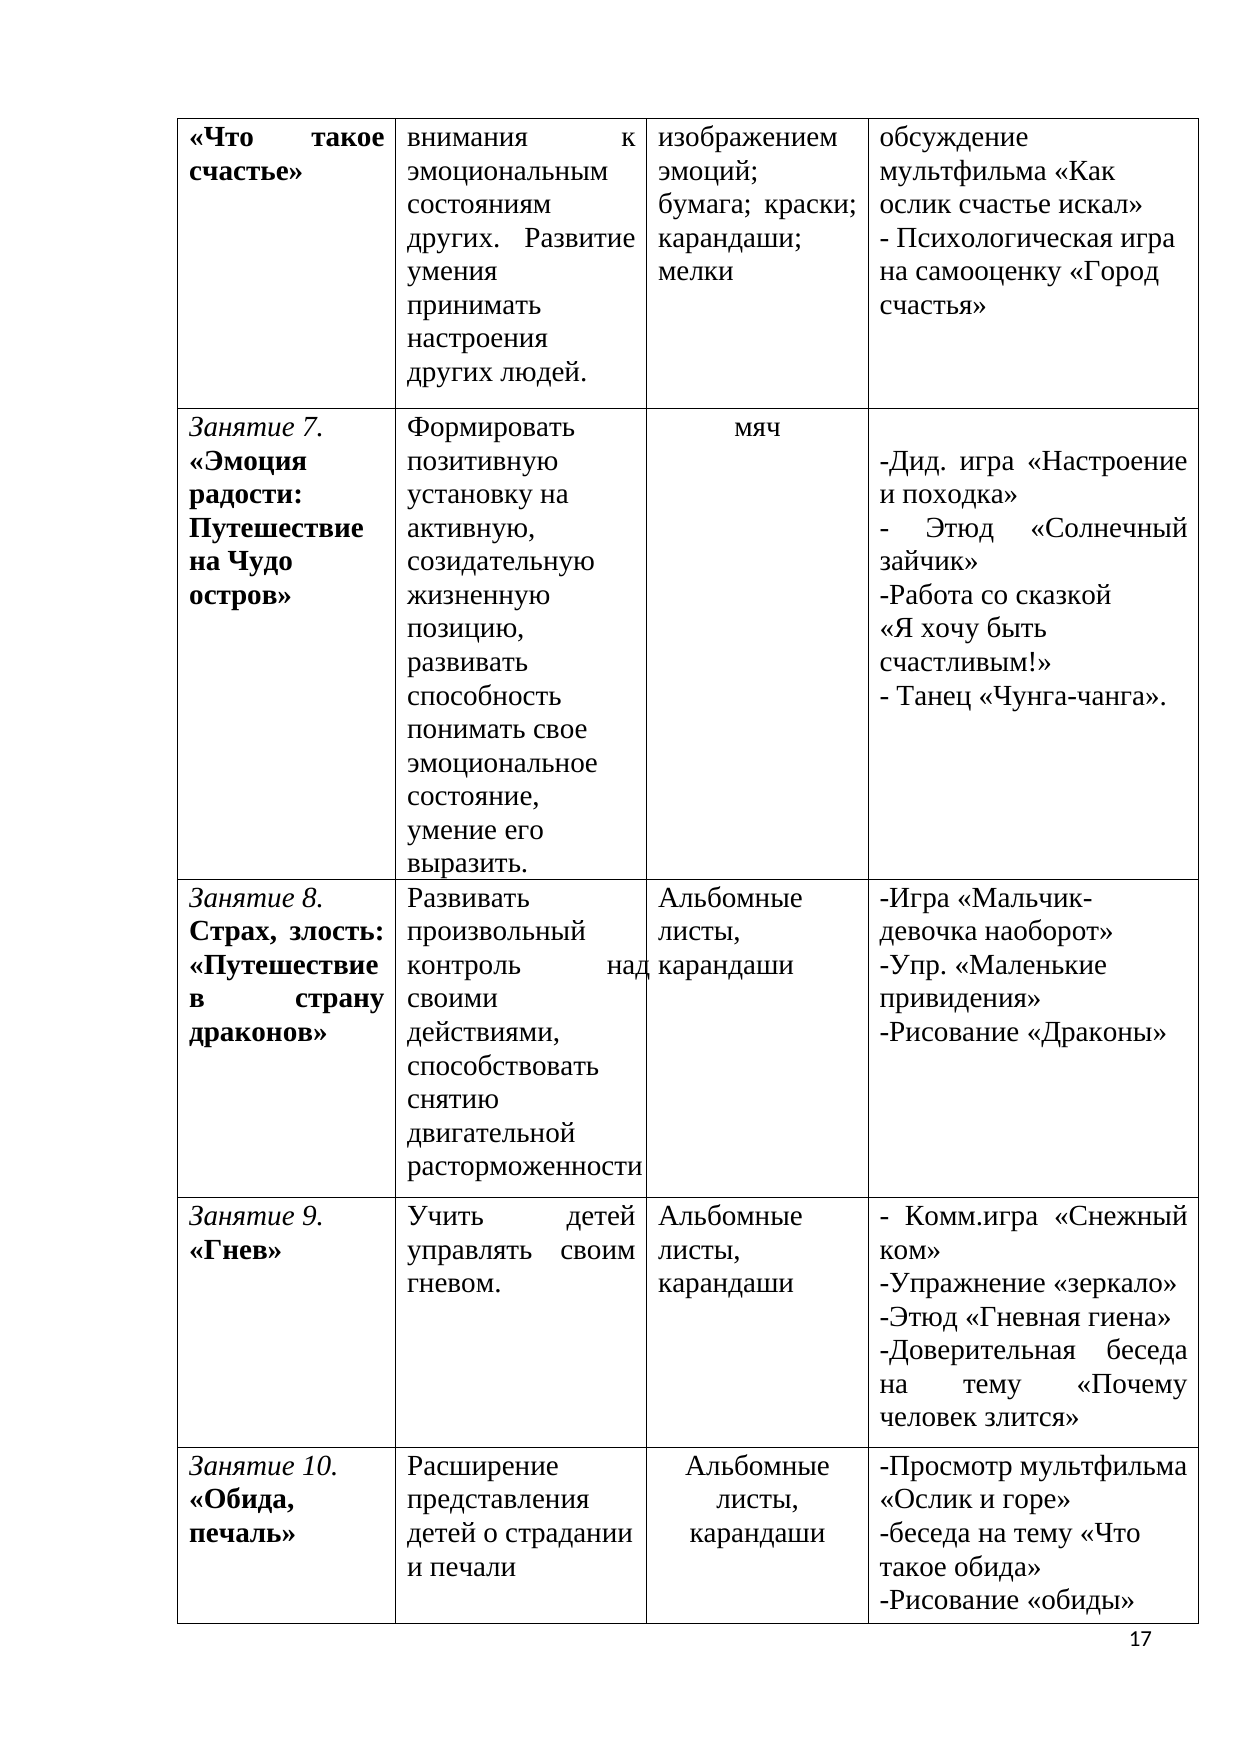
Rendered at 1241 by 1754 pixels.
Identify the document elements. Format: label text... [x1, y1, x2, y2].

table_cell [647, 119, 868, 408]
table_cell -Дид. игра «Настроение и походка» - Этюд «Солнечный зайчик» -Работа со сказкой «Я хочу быть счастливым!» - Танец «Чунга-чанга». [869, 409, 1198, 879]
table_cell - Комм.игра «Снежный ком» -Упражнение «зеркало» -Этюд «Гневная гиена» -Доверительная беседа на тему «Почему человек злится» [869, 1198, 1198, 1447]
table_cell Занятие 7. «Эмоция радости: Путешествие на Чудо остров» [178, 409, 395, 879]
table_cell Учить детей управлять своим гневом. [396, 1198, 646, 1447]
table_cell Занятие 8. Страх, злость: «Путешествие в страну драконов» [178, 880, 395, 1197]
table_cell Развивать произвольный контроль над своими действиями, способствовать снятию двигательной расторможенности [396, 880, 646, 1197]
table_cell мяч [647, 409, 868, 879]
table_cell Альбомные листы, карандаши [647, 1198, 868, 1447]
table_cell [869, 1448, 1198, 1623]
table_cell Формировать позитивную установку на активную, созидательную жизненную позицию, развивать способность понимать свое эмоциональное состояние, умение его выразить. [396, 409, 646, 879]
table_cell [869, 119, 1198, 408]
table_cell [396, 119, 646, 408]
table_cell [647, 1448, 868, 1623]
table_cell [396, 1448, 646, 1623]
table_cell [178, 1448, 395, 1623]
table_cell Альбомные листы, карандаши [647, 880, 868, 1197]
table_cell Занятие 9. «Гнев» [178, 1198, 395, 1447]
table_cell -Игра «Мальчик-девочка наоборот» -Упр. «Маленькие привидения» -Рисование «Драконы» [869, 880, 1198, 1197]
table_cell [178, 119, 395, 408]
